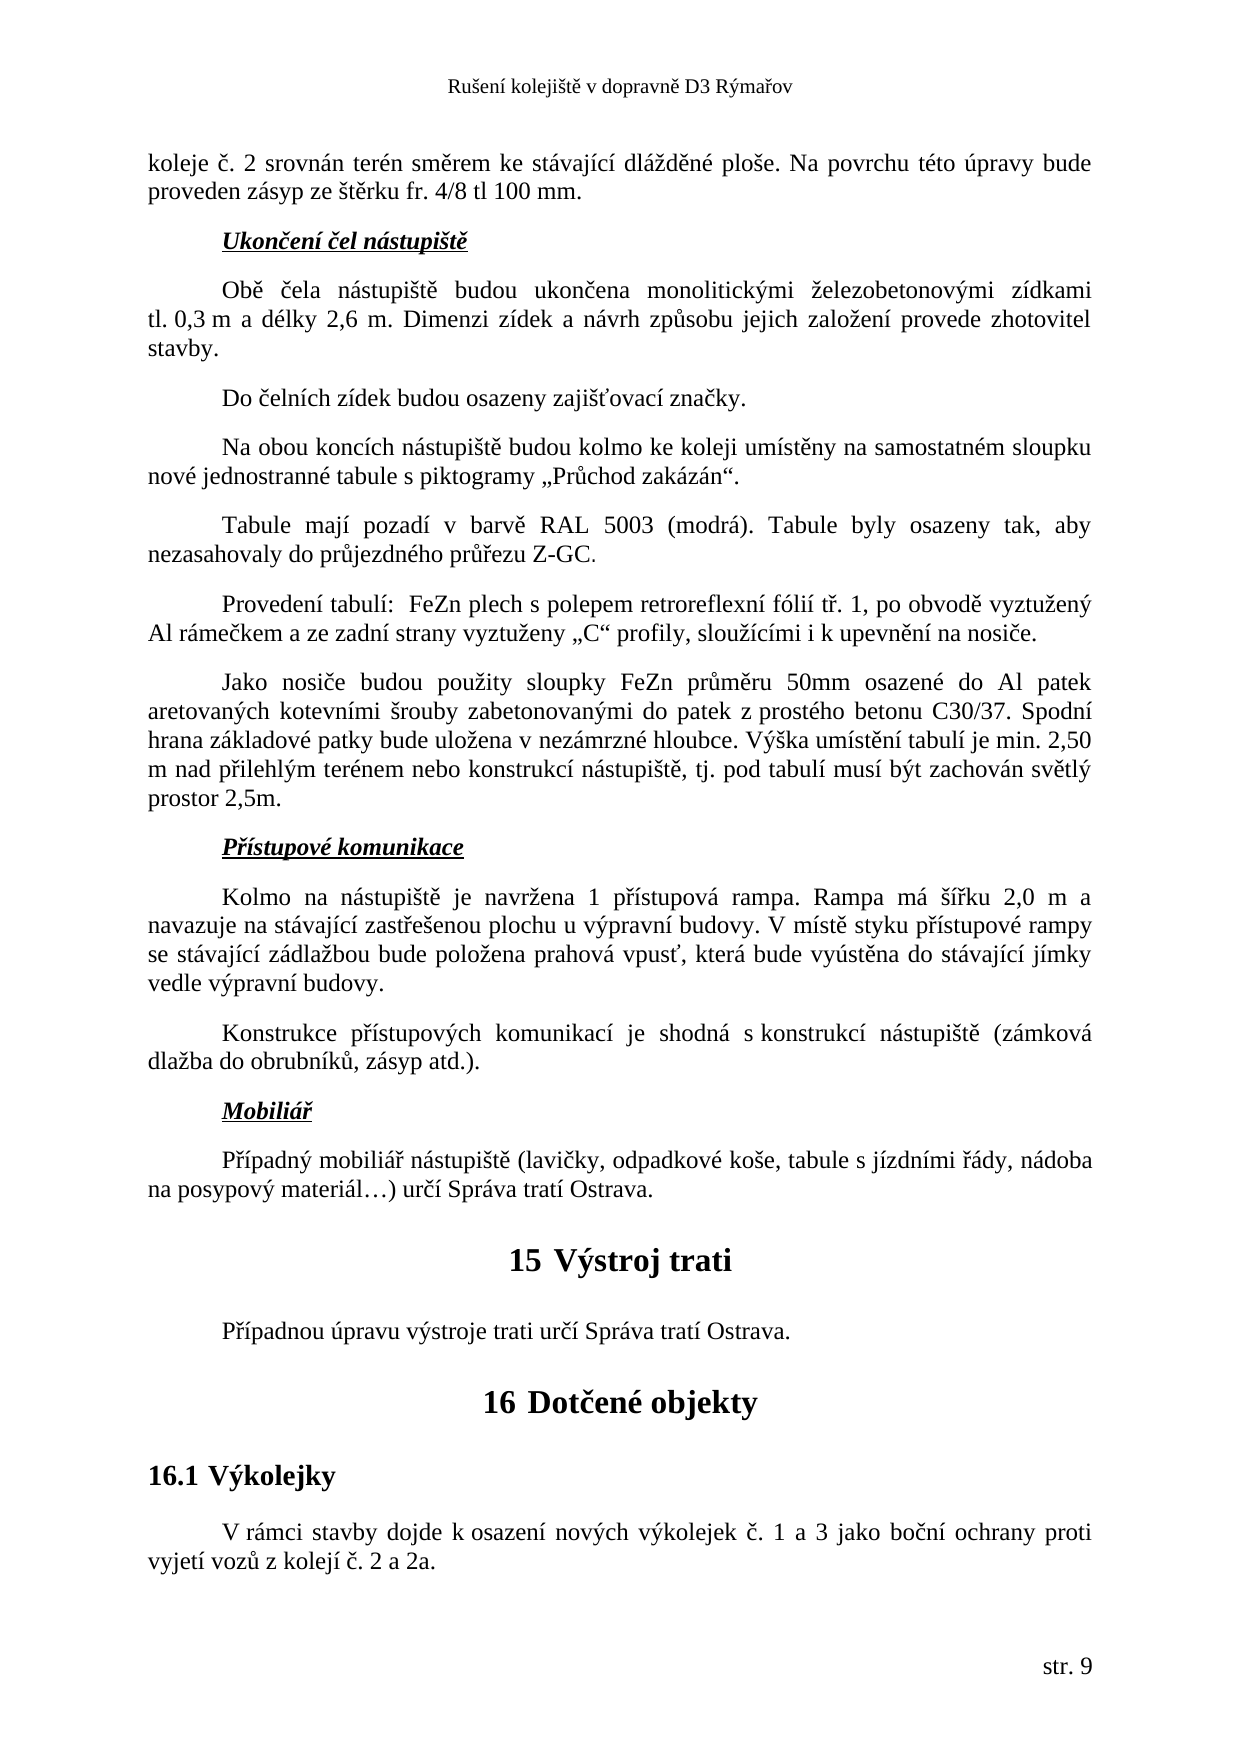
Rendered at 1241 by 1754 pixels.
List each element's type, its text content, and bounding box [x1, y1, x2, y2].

text Tabule mají pozadí v barvě RAL 5003 (modrá). Tabule byly osazeny tak, aby nezasahovaly do průjezdného průřezu Z-GC. [148, 511, 1092, 568]
subtitle Výstroj trati [148, 1241, 1092, 1279]
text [148, 148, 1092, 205]
text V rámci stavby dojde k osazení nových výkolejek č. 1 a 3 jako boční ochrany proti vyjetí vozů z kolejí č. 2 a 2a. [148, 1517, 1092, 1574]
text Případnou úpravu výstroje trati určí Správa tratí Ostrava. [148, 1316, 1092, 1345]
text Kolmo na nástupiště je navržena 1 přístupová rampa. Rampa má šířku 2,0 m a navazuje na stávající zastřešenou plochu u výpravní budovy. V místě styku přístupové rampy se stávající zádlažbou bude položena prahová vpusť, která bude vyústěna do stávající jímky vedle výpravní budovy. [148, 882, 1092, 997]
text Jako nosiče budou použity sloupky FeZn průměru 50mm osazené do Al patek aretovaných kotevními šrouby zabetonovanými do patek z prostého betonu C30/37. Spodní hrana základové patky bude uložena v nezámrzné hloubce. Výška umístění tabulí je min. nad přilehlým terénem nebo konstrukcí nástupiště, tj. pod tabulí musí být zachován světlý prostor 2,5m. [148, 667, 1092, 811]
text Mobiliář [148, 1096, 1092, 1125]
subtitle Výkolejky [148, 1458, 1092, 1492]
subtitle Dotčené objekty [148, 1383, 1092, 1421]
text Konstrukce přístupových komunikací je shodná s konstrukcí nástupiště (zámková dlažba do obrubníků, zásyp atd.). [148, 1018, 1092, 1075]
text Na obou koncích nástupiště budou kolmo ke koleji umístěny na samostatném sloupku nové jednostranné tabule s piktogramy „Průchod zakázán“. [148, 432, 1092, 490]
text Provedení tabulí: FeZn plech s polepem retroreflexní fólií tř. 1, po obvodě vyztužený Al rámečkem a ze zadní strany vyztuženy „C“ profily, sloužícími i k upevnění na nosiče. [148, 589, 1092, 647]
text Obě čela nástupiště budou ukončena monolitickými železobetonovými zídkami tl. 0,3 m a délky 2,6 m. Dimenzi zídek a návrh způsobu jejich založení provede zhotovitel stavby. [148, 276, 1092, 362]
text Do čelních zídek budou osazeny zajišťovací značky. [148, 383, 1092, 411]
text Případný mobiliář nástupiště (lavičky, odpadkové koše, tabule s jízdními řády, nádoba na posypový materiál…) určí Správa tratí Ostrava. [148, 1146, 1092, 1203]
text Přístupové komunikace [148, 832, 1092, 861]
text Ukončení čel nástupiště [148, 226, 1092, 255]
